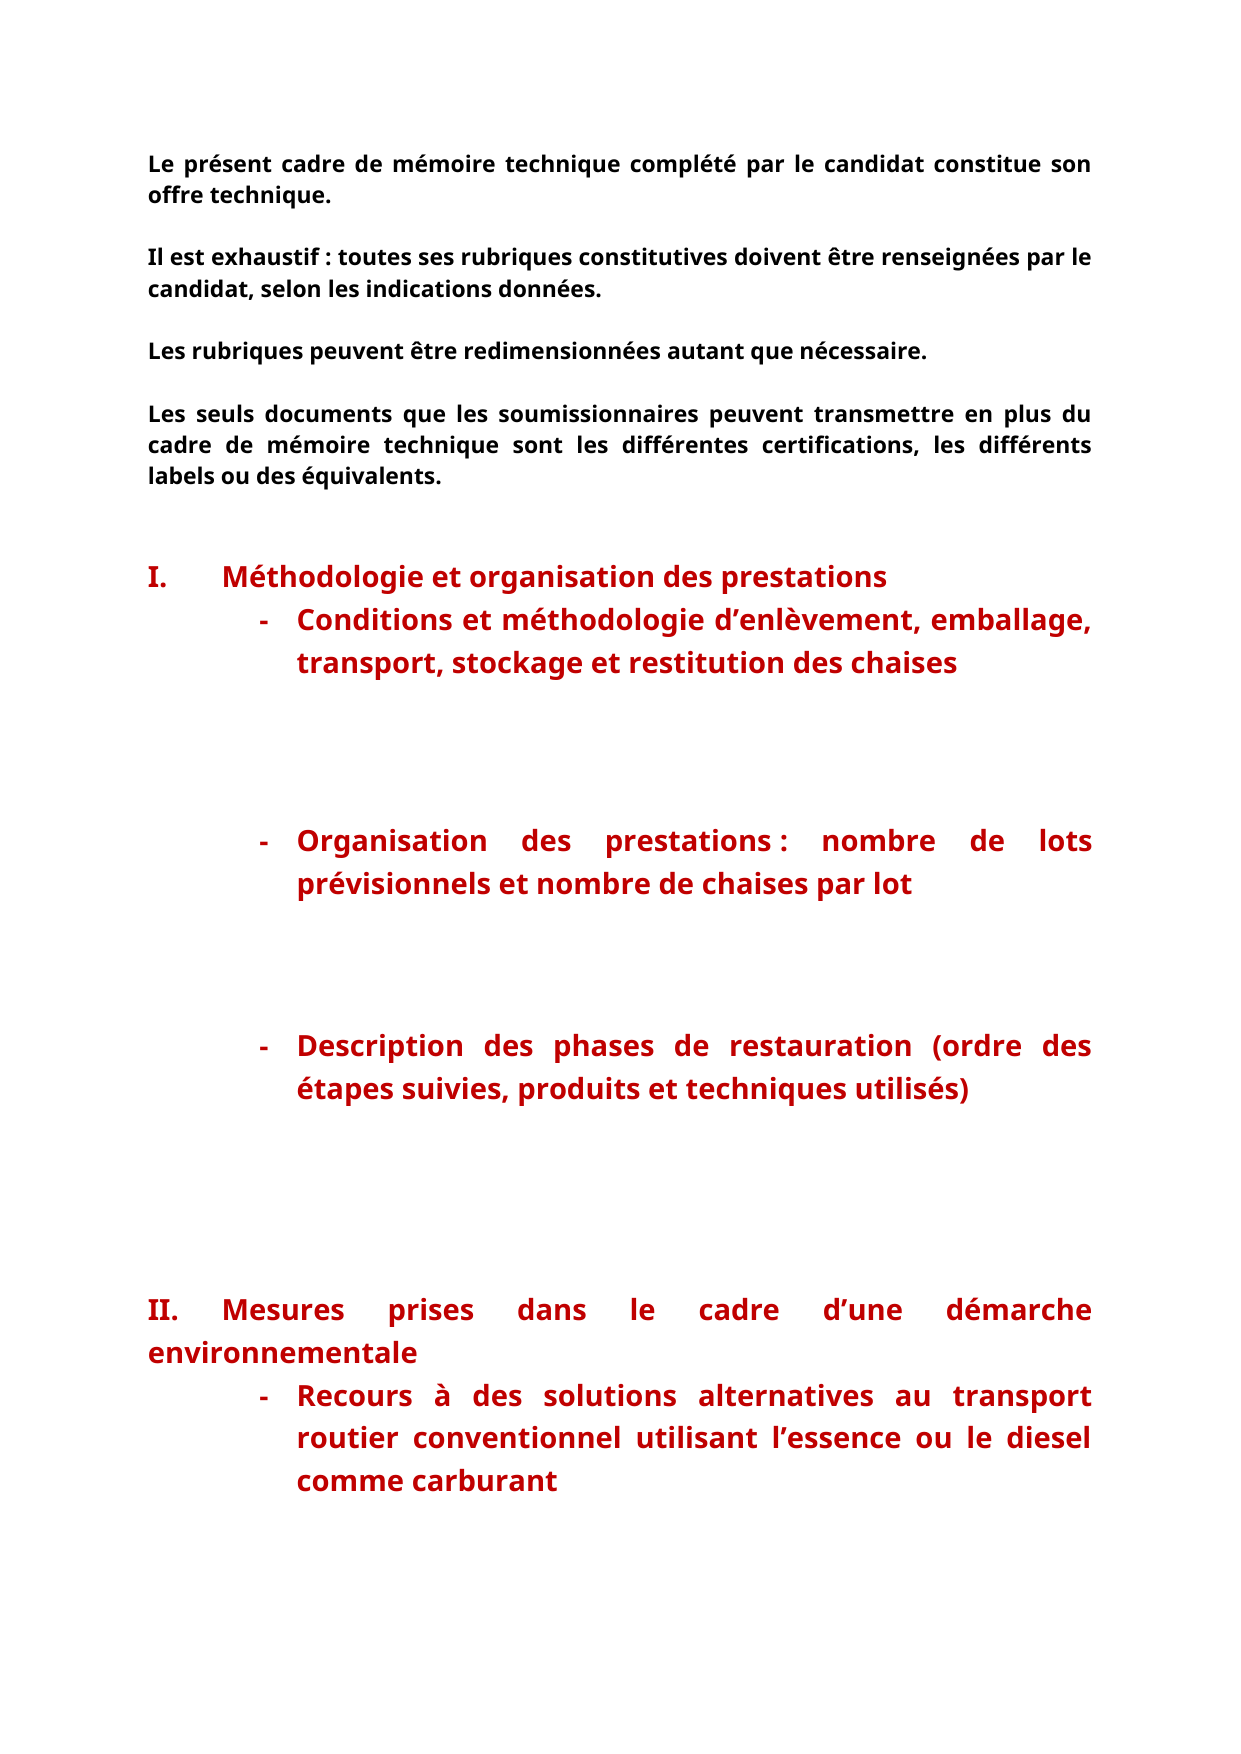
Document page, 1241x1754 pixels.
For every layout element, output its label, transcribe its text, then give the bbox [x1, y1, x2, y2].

text Les rubriques peuvent être redimensionnées autant que nécessaire. [148, 335, 1093, 366]
list Conditions et méthodologie d’enlèvement, emballage, transport, stockage et restitution des chaises [259, 599, 1093, 682]
list Méthodologie et organisation des prestations [148, 557, 1093, 596]
list Description des phases de restauration (ordre des étapes suivies, produits et techniques utilisés) [259, 1025, 1093, 1108]
list Organisation des prestations : nombre de lots prévisionnels et nombre de chaises par lot [259, 821, 1093, 903]
text Il est exhaustif : toutes ses rubriques constitutives doivent être renseignées par le candidat, selon les indications données. [148, 241, 1093, 304]
list Mesures prises dans le cadre d’une démarche environnementale [148, 1289, 1093, 1372]
text Le présent cadre de mémoire technique complété par le candidat constitue son offre technique. [148, 148, 1093, 210]
text Les seuls documents que les soumissionnaires peuvent transmettre en plus du cadre de mémoire technique sont les différentes certifications, les différents labels ou des équivalents. [148, 398, 1093, 491]
list Recours à des solutions alternatives au transport routier conventionnel utilisant l’essence ou le diesel comme carburant [259, 1375, 1093, 1500]
